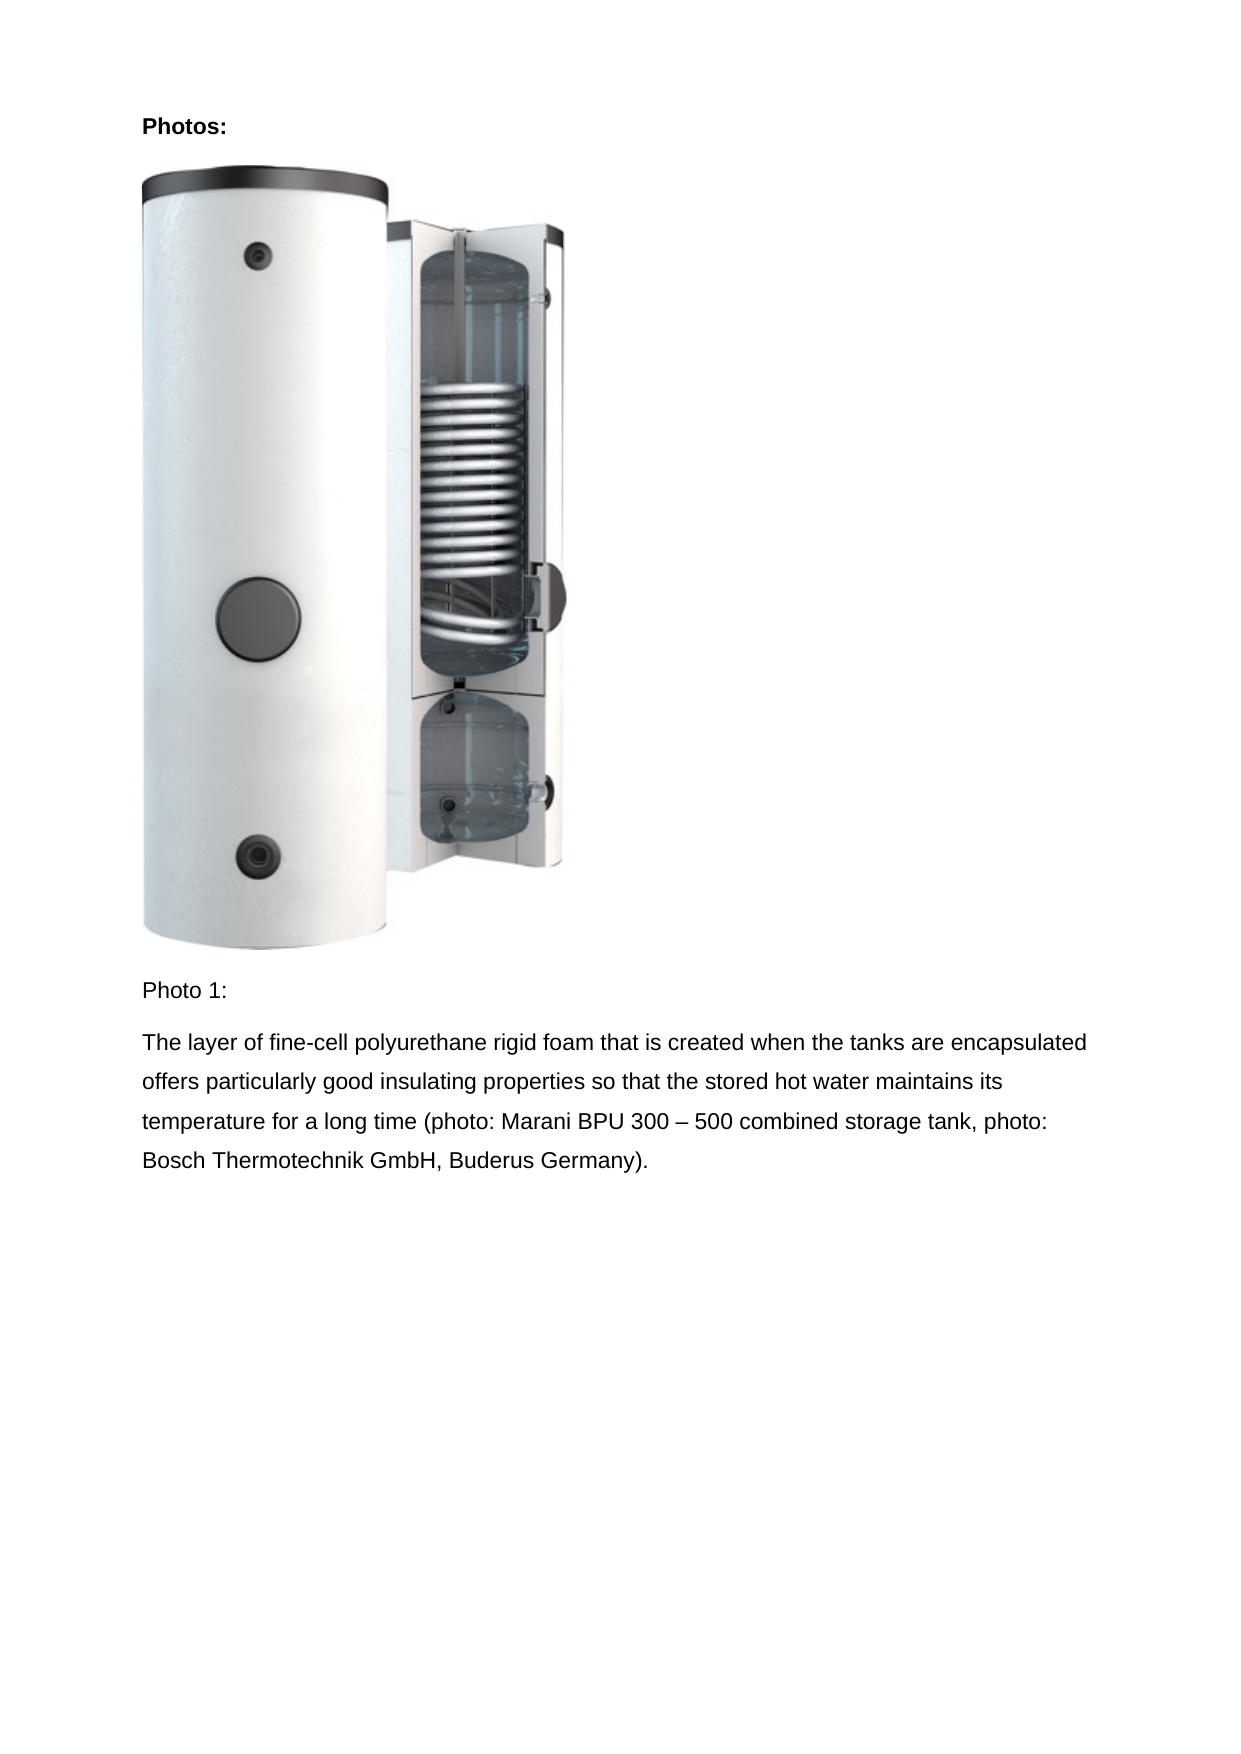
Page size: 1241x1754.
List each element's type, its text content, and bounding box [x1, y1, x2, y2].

text Photo 1: [142, 977, 1110, 1003]
text The layer of fine-cell polyurethane rigid foam that is created when the tanks are encapsulated offers particularly good insulating properties so that the stored hot water maintains its temperature for a long time (photo: Marani BPU 300 – 500 combined storage tank, photo: Bosch Thermotechnik GmbH, Buderus Germany). [142, 1029, 1110, 1173]
picture [141, 165, 568, 950]
text Photos: [142, 113, 1110, 139]
